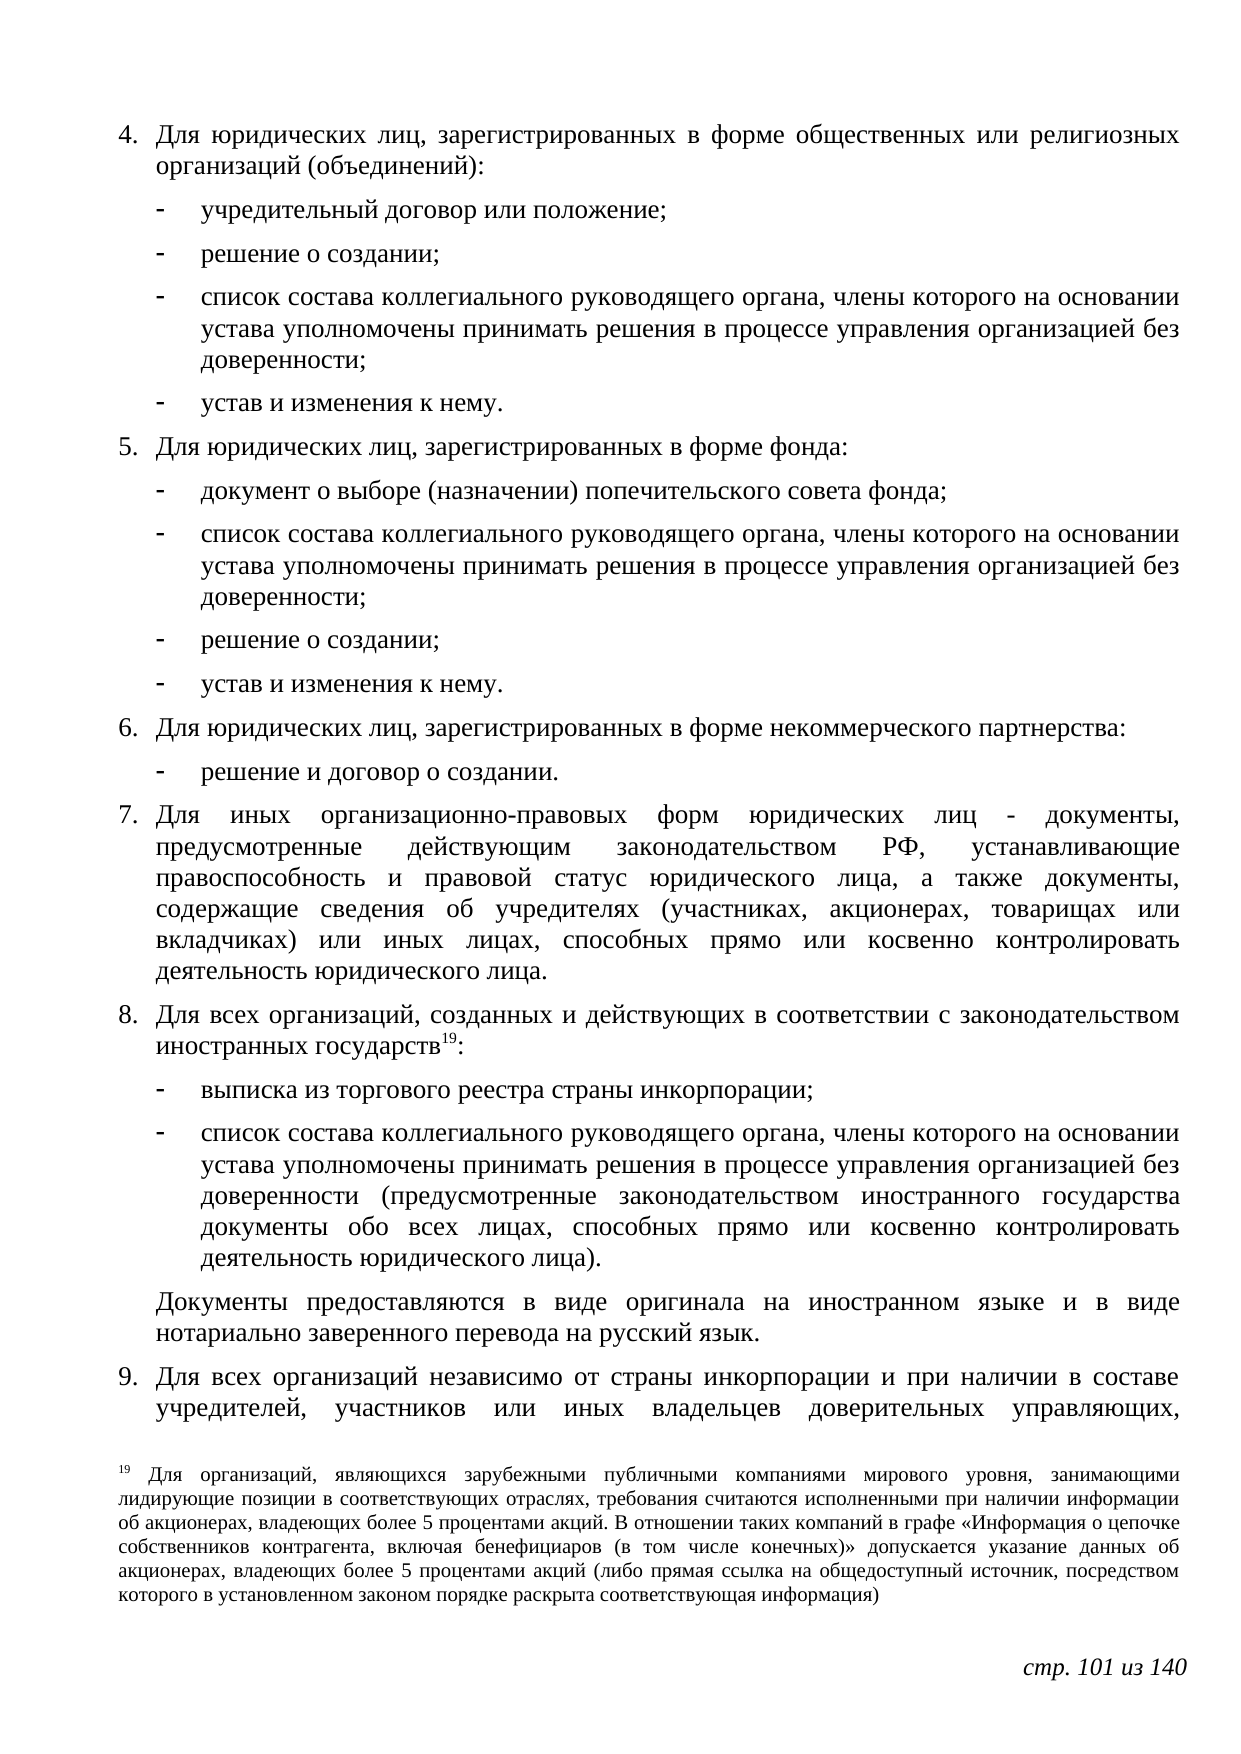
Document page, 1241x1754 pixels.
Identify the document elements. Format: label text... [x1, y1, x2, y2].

list учредительный договор или положение; [156, 193, 1181, 224]
text Документы предоставляются в виде оригинала на иностранном языке и в виде нотариально заверенного перевода на русский язык. [156, 1285, 1181, 1347]
list Для юридических лиц, зарегистрированных в форме общественных или религиозных организаций (объединений): [118, 118, 1181, 180]
list Для юридических лиц, зарегистрированных в форме некоммерческого партнерства: [118, 711, 1181, 742]
list документ о выборе (назначении) попечительского совета фонда; [156, 474, 1181, 505]
list решение о создании; [156, 624, 1181, 655]
list устав и изменения к нему. [156, 386, 1181, 418]
list Для юридических лиц, зарегистрированных в форме фонда: [118, 430, 1181, 461]
list решение о создании; [156, 237, 1181, 268]
list устав и изменения к нему. [156, 667, 1181, 699]
list Для всех организаций, созданных и действующих в соответствии с законодательством иностранных государств: [118, 998, 1181, 1060]
list решение и договор о создании. [156, 755, 1181, 786]
list Для иных организационно-правовых форм юридических лиц - документы, предусмотренные действующим законодательством РФ, устанавливающие правоспособность и правовой статус юридического лица, а также документы, содержащие сведения об учредителях (участниках, акционерах, товарищах или вкладчиках) или иных лицах, способных прямо или косвенно контролировать деятельность юридического лица. [118, 798, 1181, 985]
list список состава коллегиального руководящего органа, члены которого на основании устава уполномочены принимать решения в процессе управления организацией без доверенности (предусмотренные законодательством иностранного государства документы обо всех лицах, способных прямо или косвенно контролировать деятельность юридического лица). [156, 1116, 1181, 1272]
list выписка из торгового реестра страны инкорпорации; [156, 1073, 1181, 1104]
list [118, 1359, 1181, 1422]
